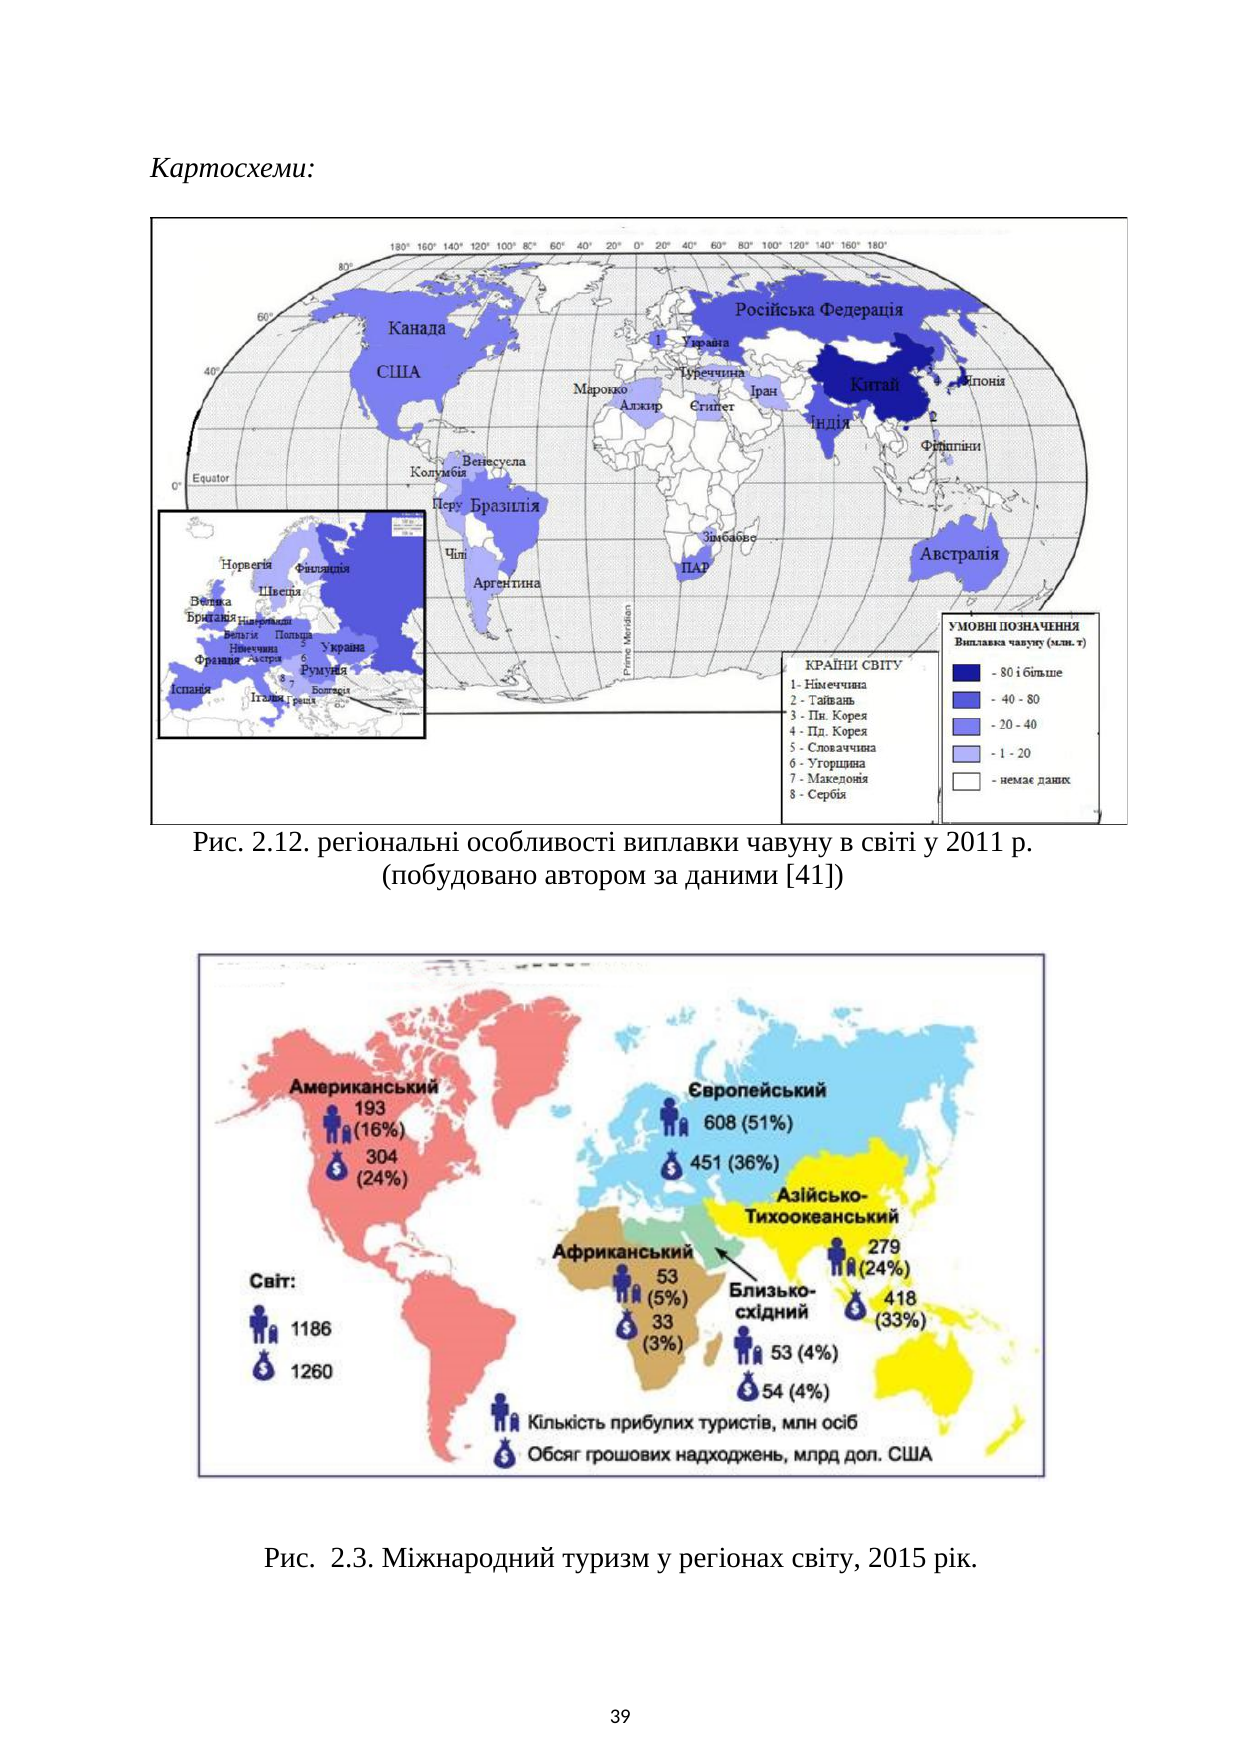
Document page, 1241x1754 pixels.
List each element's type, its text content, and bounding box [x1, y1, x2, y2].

text Рис. 2.3. Міжнародний туризм у регіонах світу, 2015 рік. [150, 1540, 1092, 1574]
text Картосхеми: [150, 150, 1090, 183]
picture [150, 217, 1128, 825]
picture [189, 950, 1053, 1482]
text Рис. 2.12. регіональні особливості виплавки чавуну в світі у 2011 р. (побудовано автором за даними [41]) [150, 826, 1076, 891]
